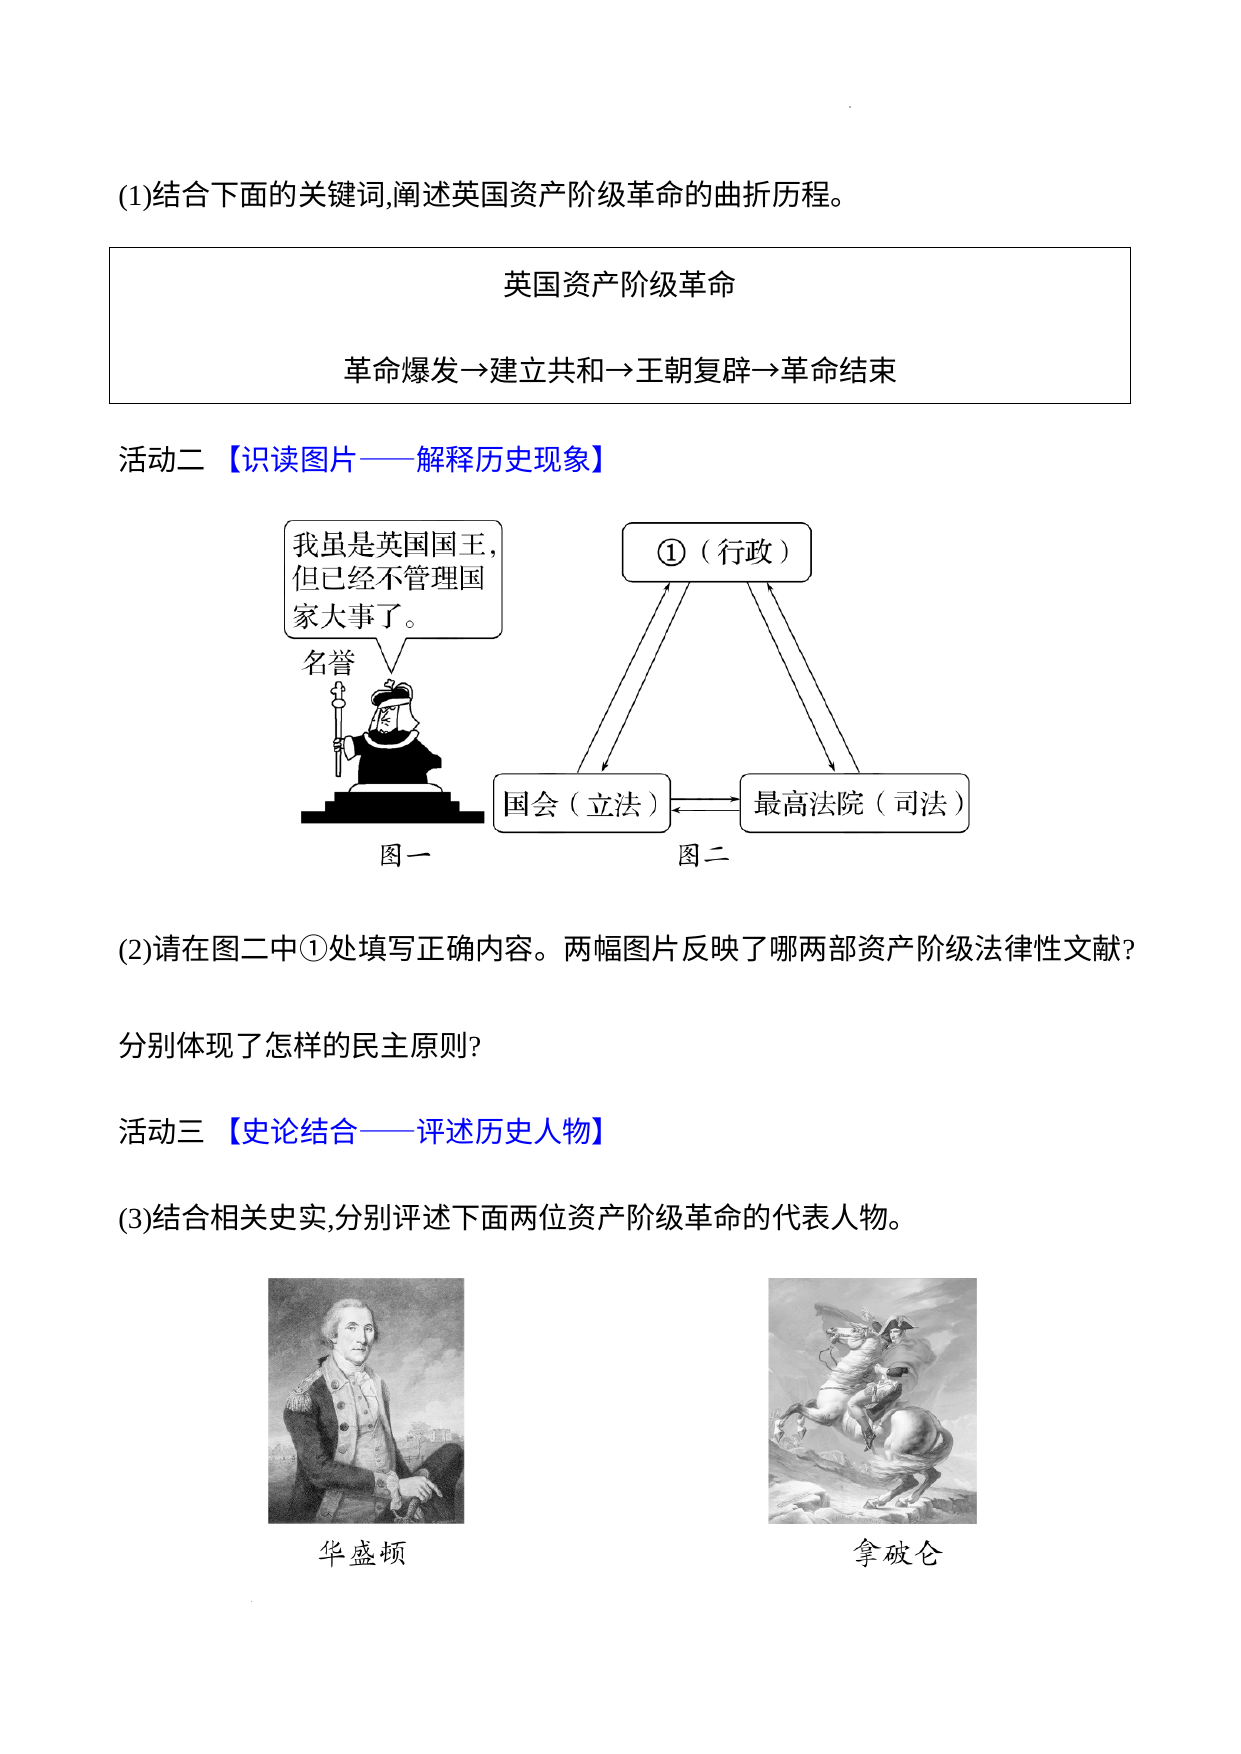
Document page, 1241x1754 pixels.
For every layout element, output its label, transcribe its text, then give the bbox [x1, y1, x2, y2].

text 活动二 【识读图片——解释历史现象】 [118, 425, 1122, 490]
text (2)请在图二中①处填写正确内容。两幅图片反映了哪两部资产阶级法律性文献?分别体现了怎样的民主原则? [118, 914, 1122, 1076]
text (3)结合相关史实,分别评述下面两位资产阶级革命的代表人物。 [118, 1184, 1122, 1249]
text (1)结合下面的关键词,阐述英国资产阶级革命的曲折历程。 [118, 161, 1122, 226]
text 革命爆发→建立共和→王朝复辟→革命结束 [110, 333, 1130, 403]
picture [257, 1270, 983, 1571]
picture [261, 511, 979, 876]
text 活动三 【史论结合——评述历史人物】 [118, 1098, 1122, 1163]
text 英国资产阶级革命 [110, 248, 1130, 315]
